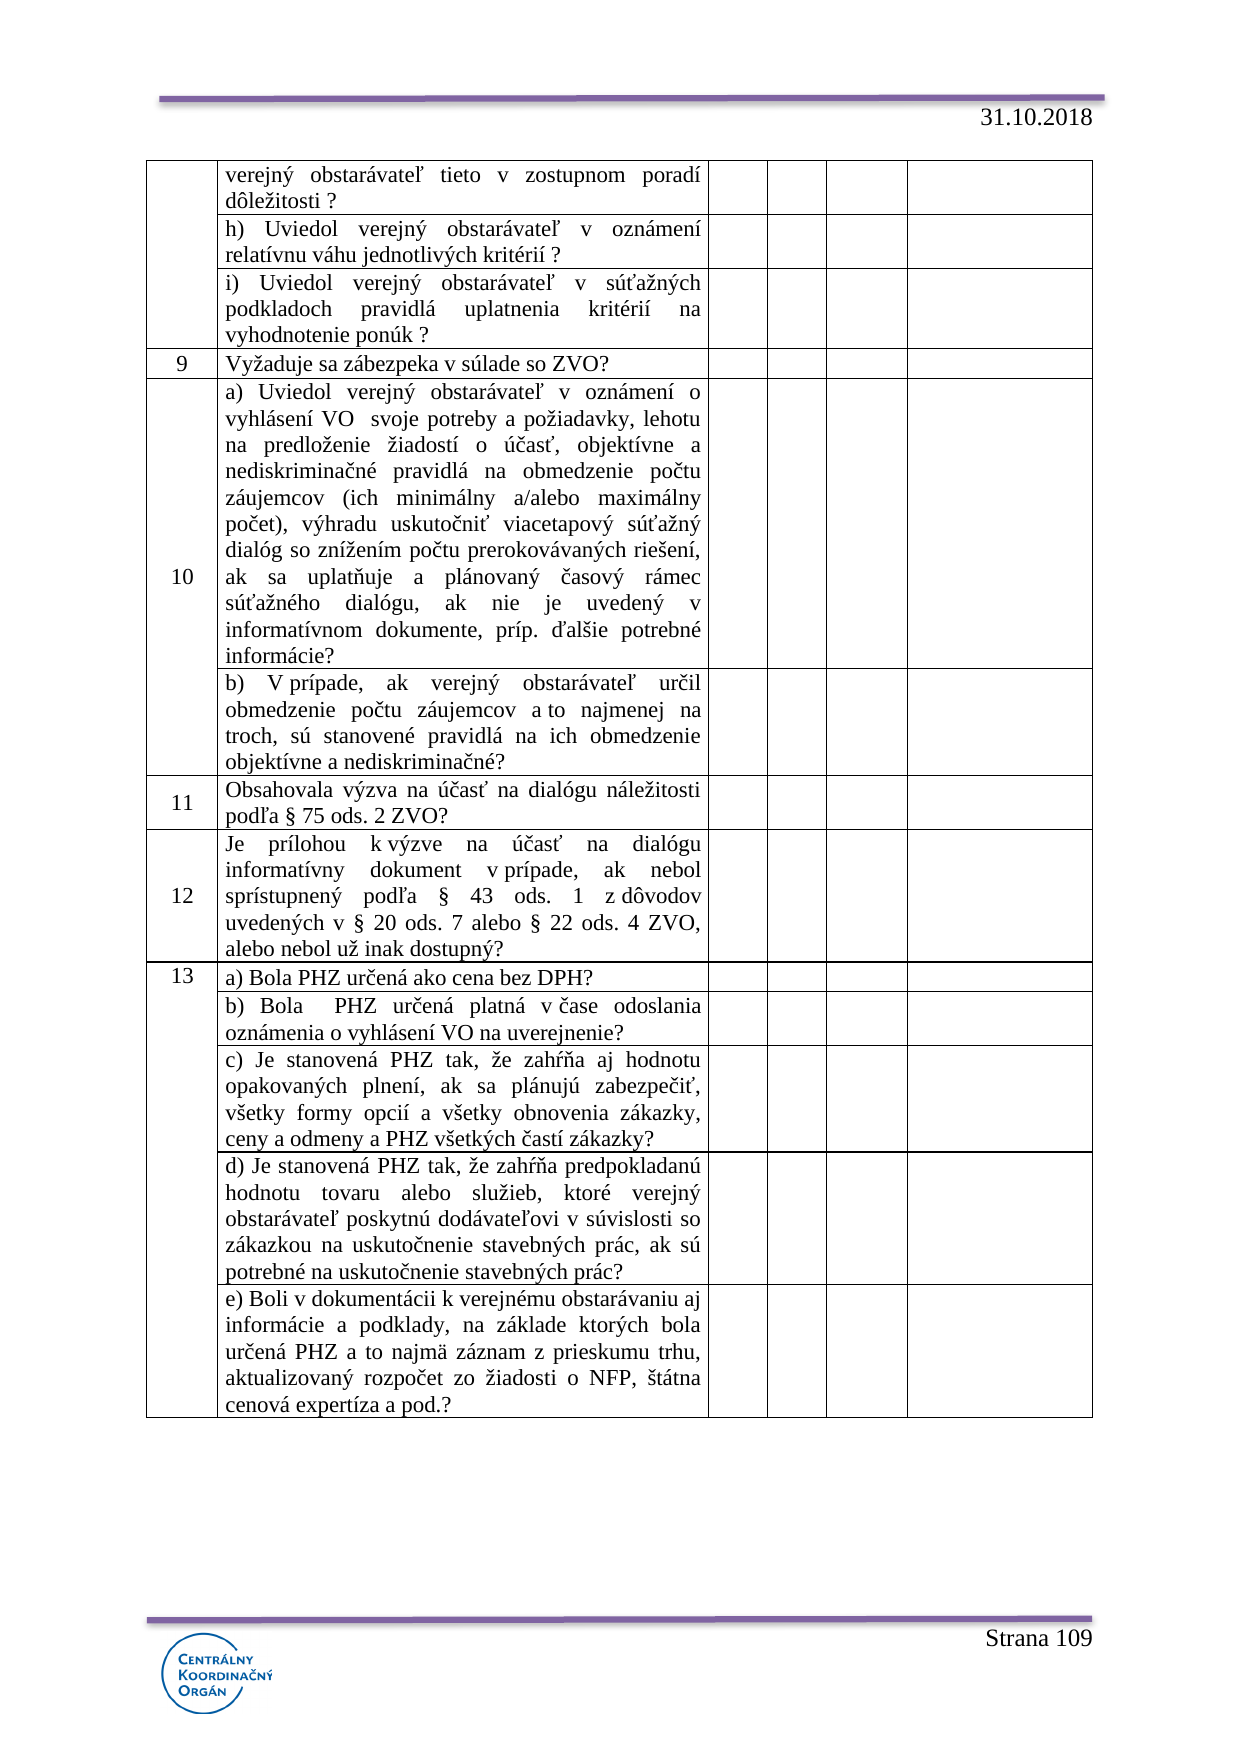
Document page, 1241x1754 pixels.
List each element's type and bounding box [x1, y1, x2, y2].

picture [159, 1631, 272, 1713]
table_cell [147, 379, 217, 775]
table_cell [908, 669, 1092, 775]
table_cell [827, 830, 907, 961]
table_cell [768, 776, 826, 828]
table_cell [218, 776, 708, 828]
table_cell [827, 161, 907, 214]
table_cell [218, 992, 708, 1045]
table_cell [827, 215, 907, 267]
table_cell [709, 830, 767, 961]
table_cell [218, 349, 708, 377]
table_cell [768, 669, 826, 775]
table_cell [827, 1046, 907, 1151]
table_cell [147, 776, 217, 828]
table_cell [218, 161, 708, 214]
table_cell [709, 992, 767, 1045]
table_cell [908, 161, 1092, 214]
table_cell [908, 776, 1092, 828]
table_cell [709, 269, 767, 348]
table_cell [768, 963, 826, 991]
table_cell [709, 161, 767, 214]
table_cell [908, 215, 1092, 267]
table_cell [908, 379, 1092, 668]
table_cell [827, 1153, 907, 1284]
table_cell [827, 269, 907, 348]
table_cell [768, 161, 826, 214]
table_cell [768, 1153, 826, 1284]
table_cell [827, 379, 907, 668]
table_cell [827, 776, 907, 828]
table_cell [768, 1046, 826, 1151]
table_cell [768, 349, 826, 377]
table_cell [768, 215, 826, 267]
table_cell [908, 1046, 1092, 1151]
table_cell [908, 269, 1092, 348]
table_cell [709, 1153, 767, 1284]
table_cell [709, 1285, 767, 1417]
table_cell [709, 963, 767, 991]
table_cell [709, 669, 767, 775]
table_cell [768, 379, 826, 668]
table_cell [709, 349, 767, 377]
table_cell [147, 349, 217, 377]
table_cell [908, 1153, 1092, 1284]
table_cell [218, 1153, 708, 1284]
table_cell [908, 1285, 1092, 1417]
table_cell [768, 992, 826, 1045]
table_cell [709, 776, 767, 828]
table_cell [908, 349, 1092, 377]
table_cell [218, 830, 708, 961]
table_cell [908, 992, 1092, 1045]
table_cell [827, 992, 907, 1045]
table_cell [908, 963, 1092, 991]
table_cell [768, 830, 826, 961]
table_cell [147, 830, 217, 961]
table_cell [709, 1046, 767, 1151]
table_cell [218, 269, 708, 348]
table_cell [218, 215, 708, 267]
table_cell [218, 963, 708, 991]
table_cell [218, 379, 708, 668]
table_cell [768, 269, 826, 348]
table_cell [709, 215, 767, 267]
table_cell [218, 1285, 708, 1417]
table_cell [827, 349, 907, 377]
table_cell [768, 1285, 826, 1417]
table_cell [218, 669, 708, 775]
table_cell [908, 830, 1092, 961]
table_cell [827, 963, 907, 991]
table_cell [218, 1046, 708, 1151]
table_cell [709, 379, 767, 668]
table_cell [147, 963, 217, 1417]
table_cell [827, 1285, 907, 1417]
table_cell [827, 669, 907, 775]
